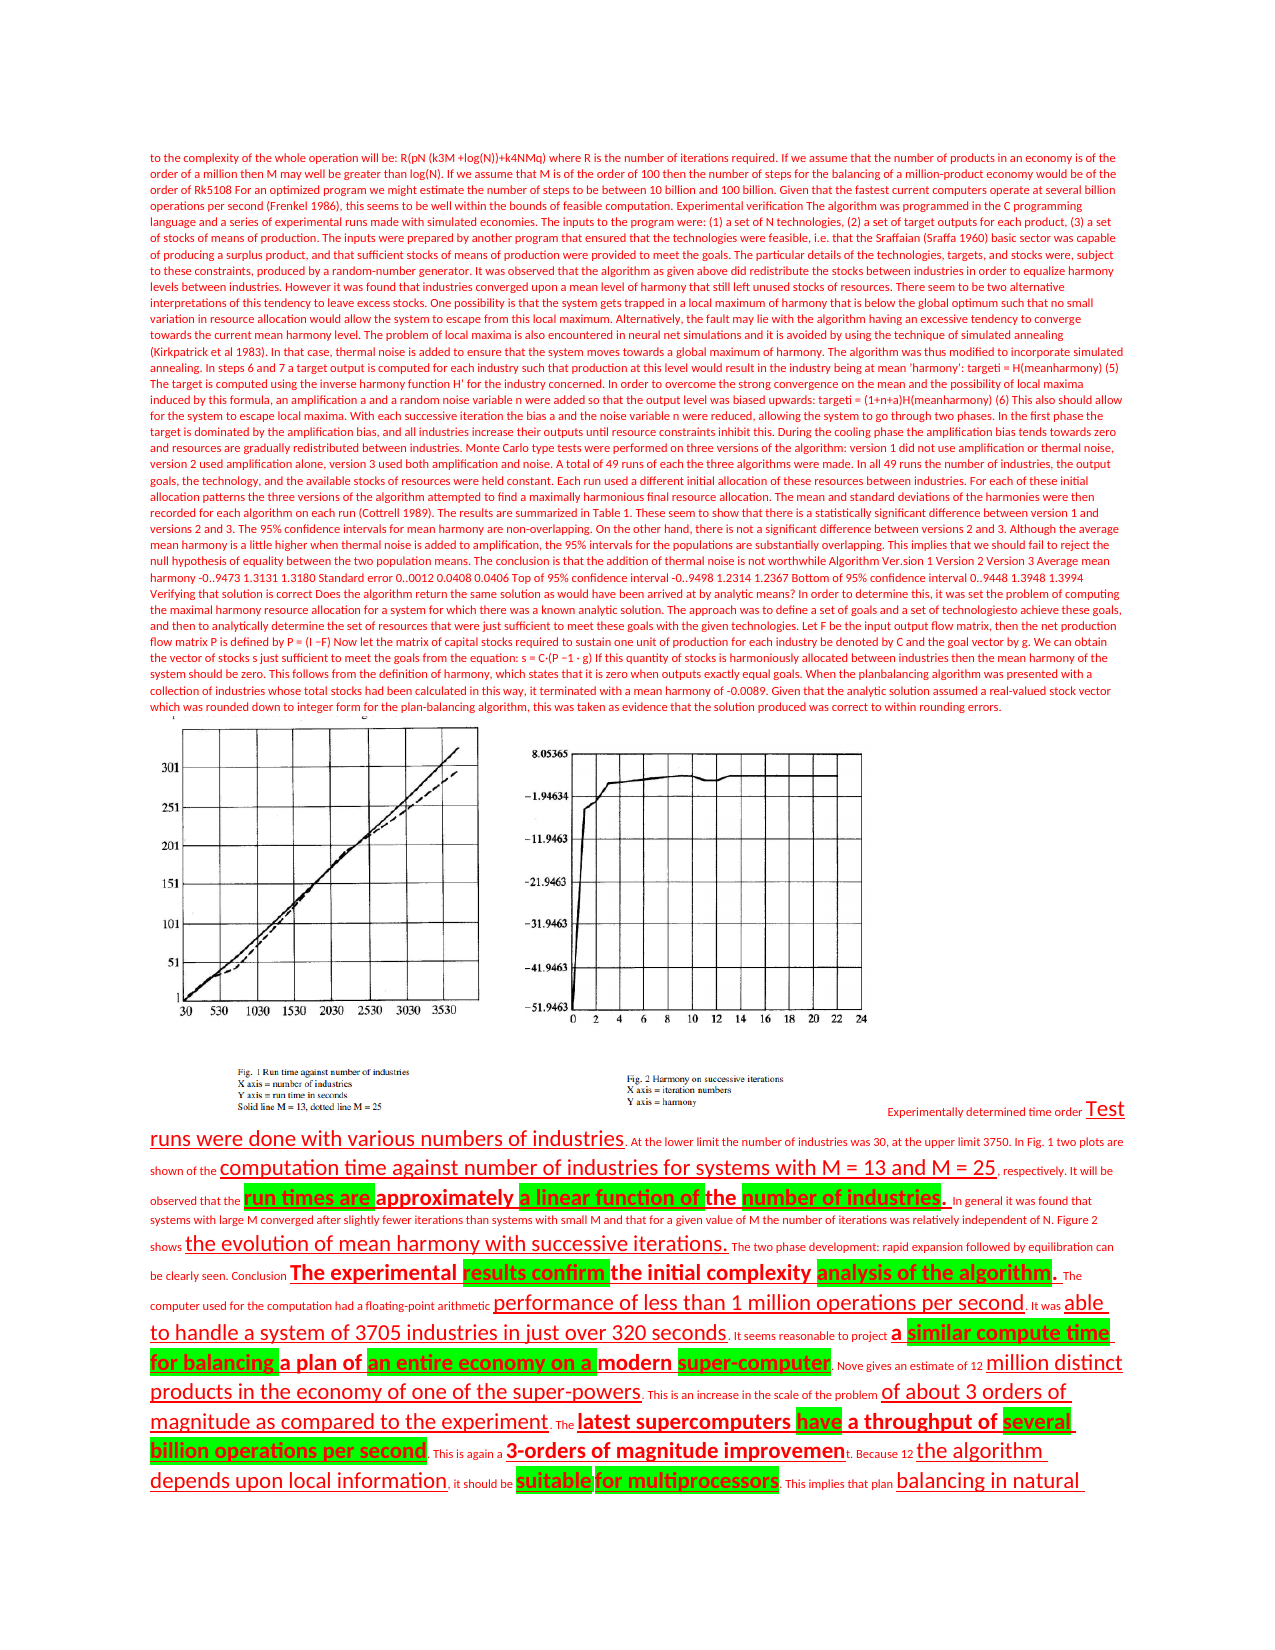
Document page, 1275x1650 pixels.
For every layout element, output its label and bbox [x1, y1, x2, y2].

text [150, 150, 1125, 1494]
picture [150, 716, 888, 1117]
